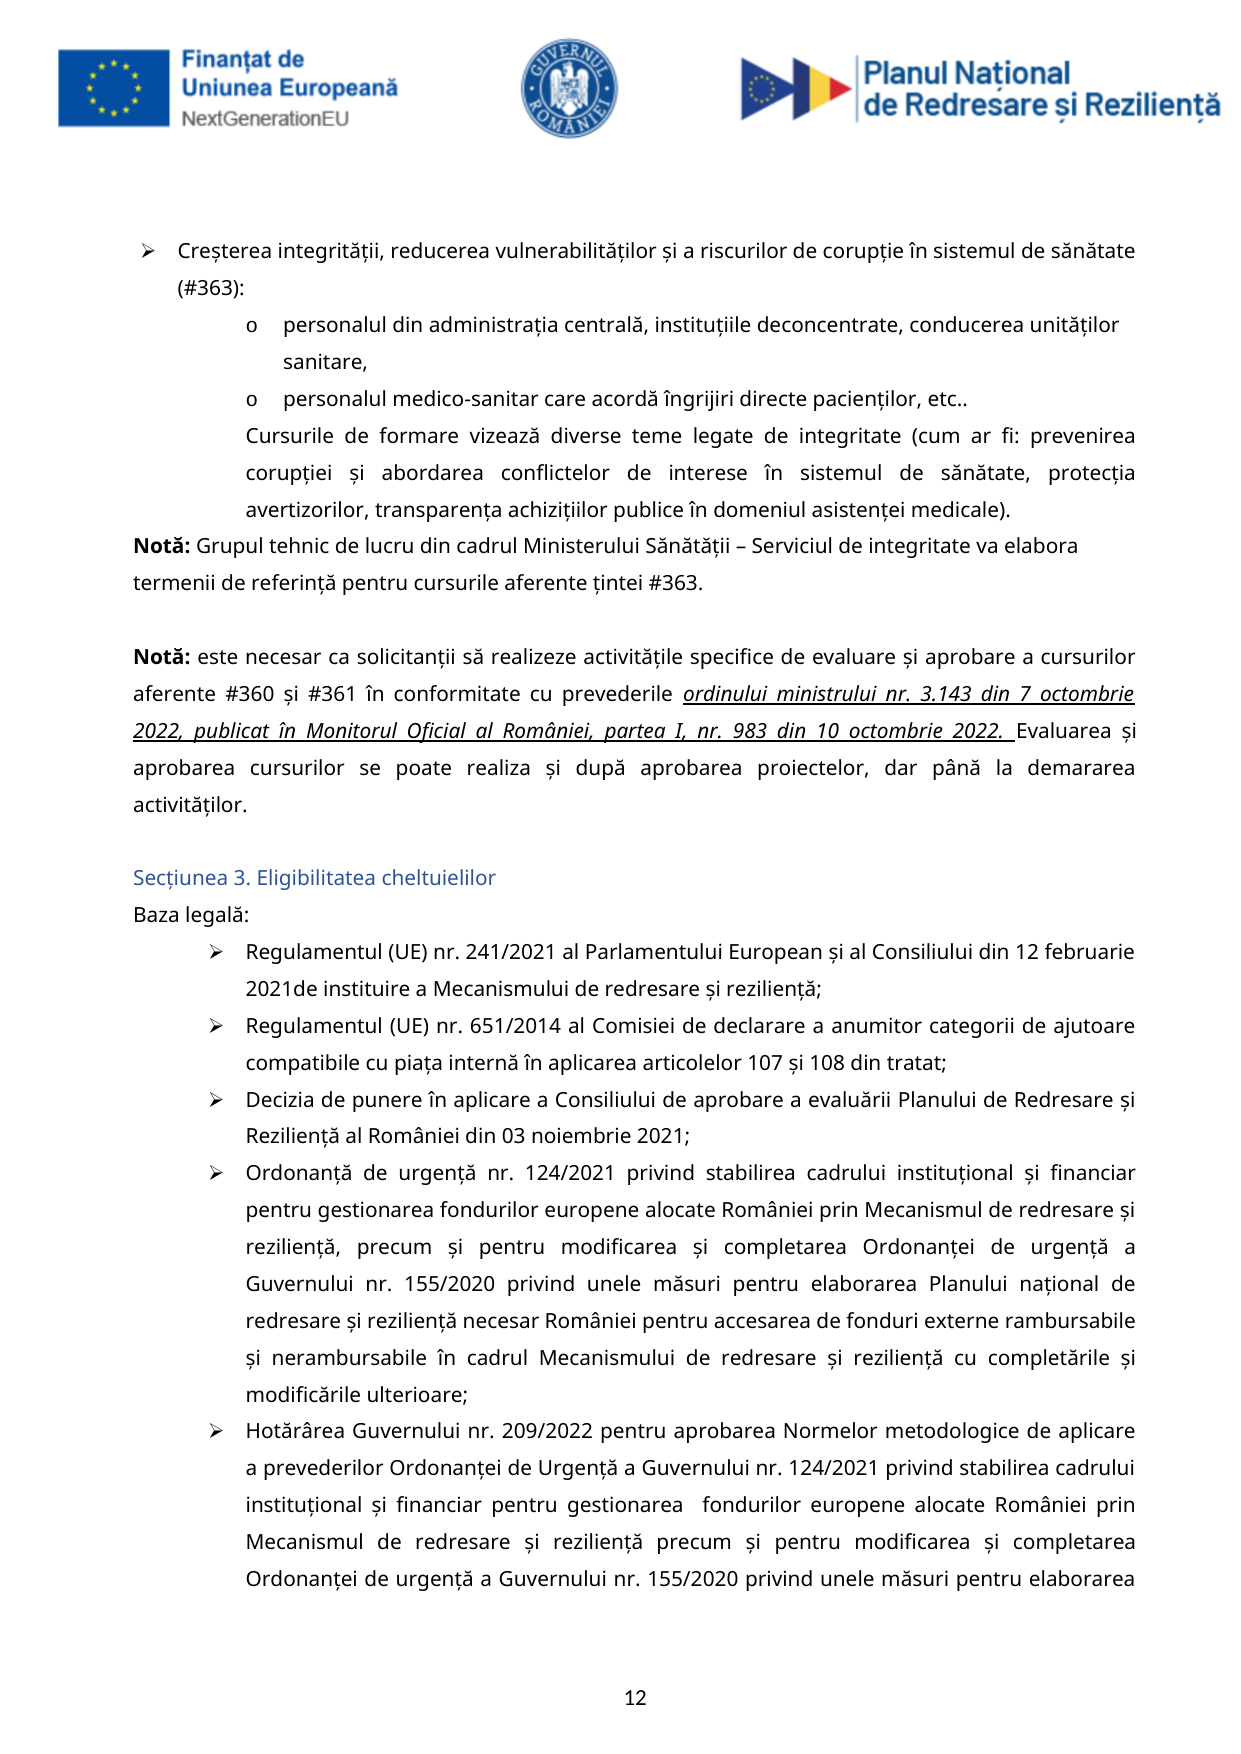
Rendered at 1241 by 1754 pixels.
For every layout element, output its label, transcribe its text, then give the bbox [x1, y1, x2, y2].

list Ordonanță de urgență nr. 124/2021 privind stabilirea cadrului instituțional și financiar pentru gestionarea fondurilor europene alocate României prin Mecanismul de redresare și reziliență, precum și pentru modificarea și completarea Ordonanței de urgență a Guvernului nr. 155/2020 privind unele măsuri pentru elaborarea Planului național de redresare și reziliență necesar României pentru accesarea de fonduri externe rambursabile și nerambursabile în cadrul Mecanismului de redresare și reziliență cu completările și modificările ulterioare; [208, 1158, 1137, 1408]
list Regulamentul (UE) nr. 241/2021 al Parlamentului European și al Consiliului din 12 februarie 2021de instituire a Mecanismului de redresare și reziliență; [208, 937, 1137, 1003]
list Decizia de punere în aplicare a Consiliului de aprobare a evaluării Planului de Redresare și Reziliență al României din 03 noiembrie 2021; [208, 1085, 1137, 1150]
list Notă: Grupul tehnic de lucru din cadrul Ministerului Sănătății – Serviciul de integritate va elabora termenii de referință pentru cursurile aferente țintei #363. [133, 532, 1137, 597]
list Regulamentul (UE) nr. 651/2014 al Comisiei de declarare a anumitor categorii de ajutoare compatibile cu piața internă în aplicarea articolelor 107 și 108 din tratat; [208, 1011, 1137, 1076]
text Notă: este necesar ca solicitanții să realizeze activitățile specifice de evaluare și aprobare a cursurilor aferente #360 și #361 în conformitate cu prevederile ordinului ministrului nr. 3.143 din 7 octombrie 2022, publicat în Monitorul Oficial al României, partea I, nr. 983 din 10 octombrie 2022. Evaluarea și aprobarea cursurilor se poate realiza și după aprobarea proiectelor, dar până la demararea activităților. [133, 642, 1137, 818]
subtitle Secțiunea 3. Eligibilitatea cheltuielilor [133, 863, 1137, 892]
text Baza legală: [133, 900, 1137, 929]
list personalul din administrația centrală, instituțiile deconcentrate, conducerea unităților sanitare, [245, 310, 1137, 376]
list personalul medico-sanitar care acordă îngrijiri directe pacienților, etc.. [245, 384, 1137, 412]
picture [0, 17, 1228, 162]
text Cursurile de formare vizează diverse teme legate de integritate (cum ar fi: prevenirea corupției și abordarea conflictelor de interese în sistemul de sănătate, protecția avertizorilor, transparența achizițiilor publice în domeniul asistenței medicale). [245, 421, 1137, 523]
list Creșterea integrității, reducerea vulnerabilităților și a riscurilor de corupție în sistemul de sănătate (#363): [140, 236, 1137, 302]
